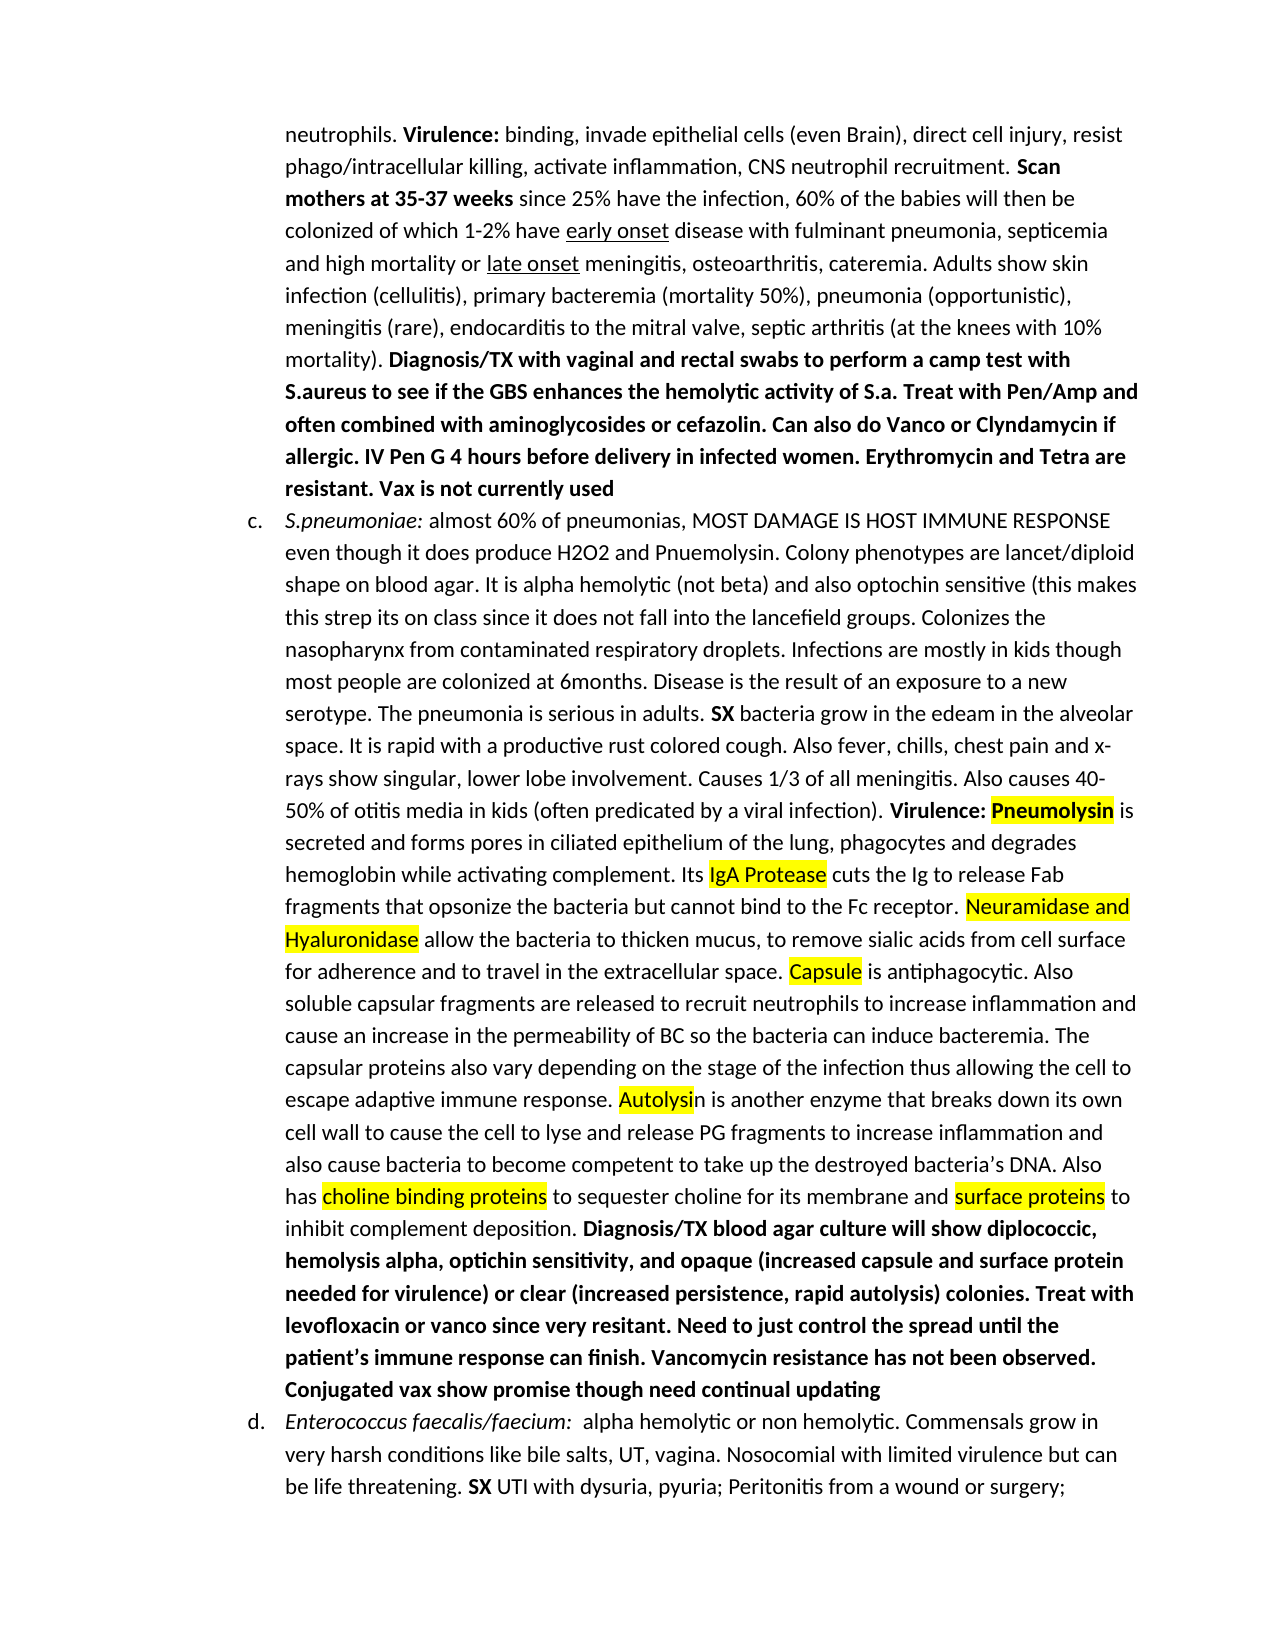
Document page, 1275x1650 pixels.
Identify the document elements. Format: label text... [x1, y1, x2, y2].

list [247, 120, 1140, 502]
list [247, 1407, 1140, 1500]
list S.pneumoniae: almost 60% of pneumonias, MOST DAMAGE IS HOST IMMUNE RESPONSE even though it does produce H2O2 and Pnuemolysin. Colony phenotypes are lancet/diploid shape on blood agar. It is alpha hemolytic (not beta) and also optochin sensitive (this makes this strep its on class since it does not fall into the lancefield groups. Colonizes the nasopharynx from contaminated respiratory droplets. Infections are mostly in kids though most people are colonized at 6months. Disease is the result of an exposure to a new serotype. The pneumonia is serious in adults. SX bacteria grow in the edeam in the alveolar space. It is rapid with a productive rust colored cough. Also fever, chills, chest pain and x-rays show singular, lower lobe involvement. Causes 1/3 of all meningitis. Also causes 40-50% of otitis media in kids (often predicated by a viral infection). Virulence: Pneumolysin is secreted and forms pores in ciliated epithelium of the lung, phagocytes and degrades hemoglobin while activating complement. Its IgA Protease cuts the Ig to release Fab fragments that opsonize the bacteria but cannot bind to the Fc receptor. Neuramidase and Hyaluronidase allow the bacteria to thicken mucus, to remove sialic acids from cell surface for adherence and to travel in the extracellular space. Capsule is antiphagocytic. Also soluble capsular fragments are released to recruit neutrophils to increase inflammation and cause an increase in the permeability of BC so the bacteria can induce bacteremia. The capsular proteins also vary depending on the stage of the infection thus allowing the cell to escape adaptive immune response. Autolysin is another enzyme that breaks down its own cell wall to cause the cell to lyse and release PG fragments to increase inflammation and also cause bacteria to become competent to take up the destroyed bacteria’s DNA. Also has choline binding proteins to sequester choline for its membrane and surface proteins to inhibit complement deposition. Diagnosis/TX blood agar culture will show diplococcic, hemolysis alpha, optichin sensitivity, and opaque (increased capsule and surface protein needed for virulence) or clear (increased persistence, rapid autolysis) colonies. Treat with levofloxacin or vanco since very resitant. Need to just control the spread until the patient’s immune response can finish. Vancomycin resistance has not been observed. Conjugated vax show promise though need continual updating [247, 506, 1140, 1403]
